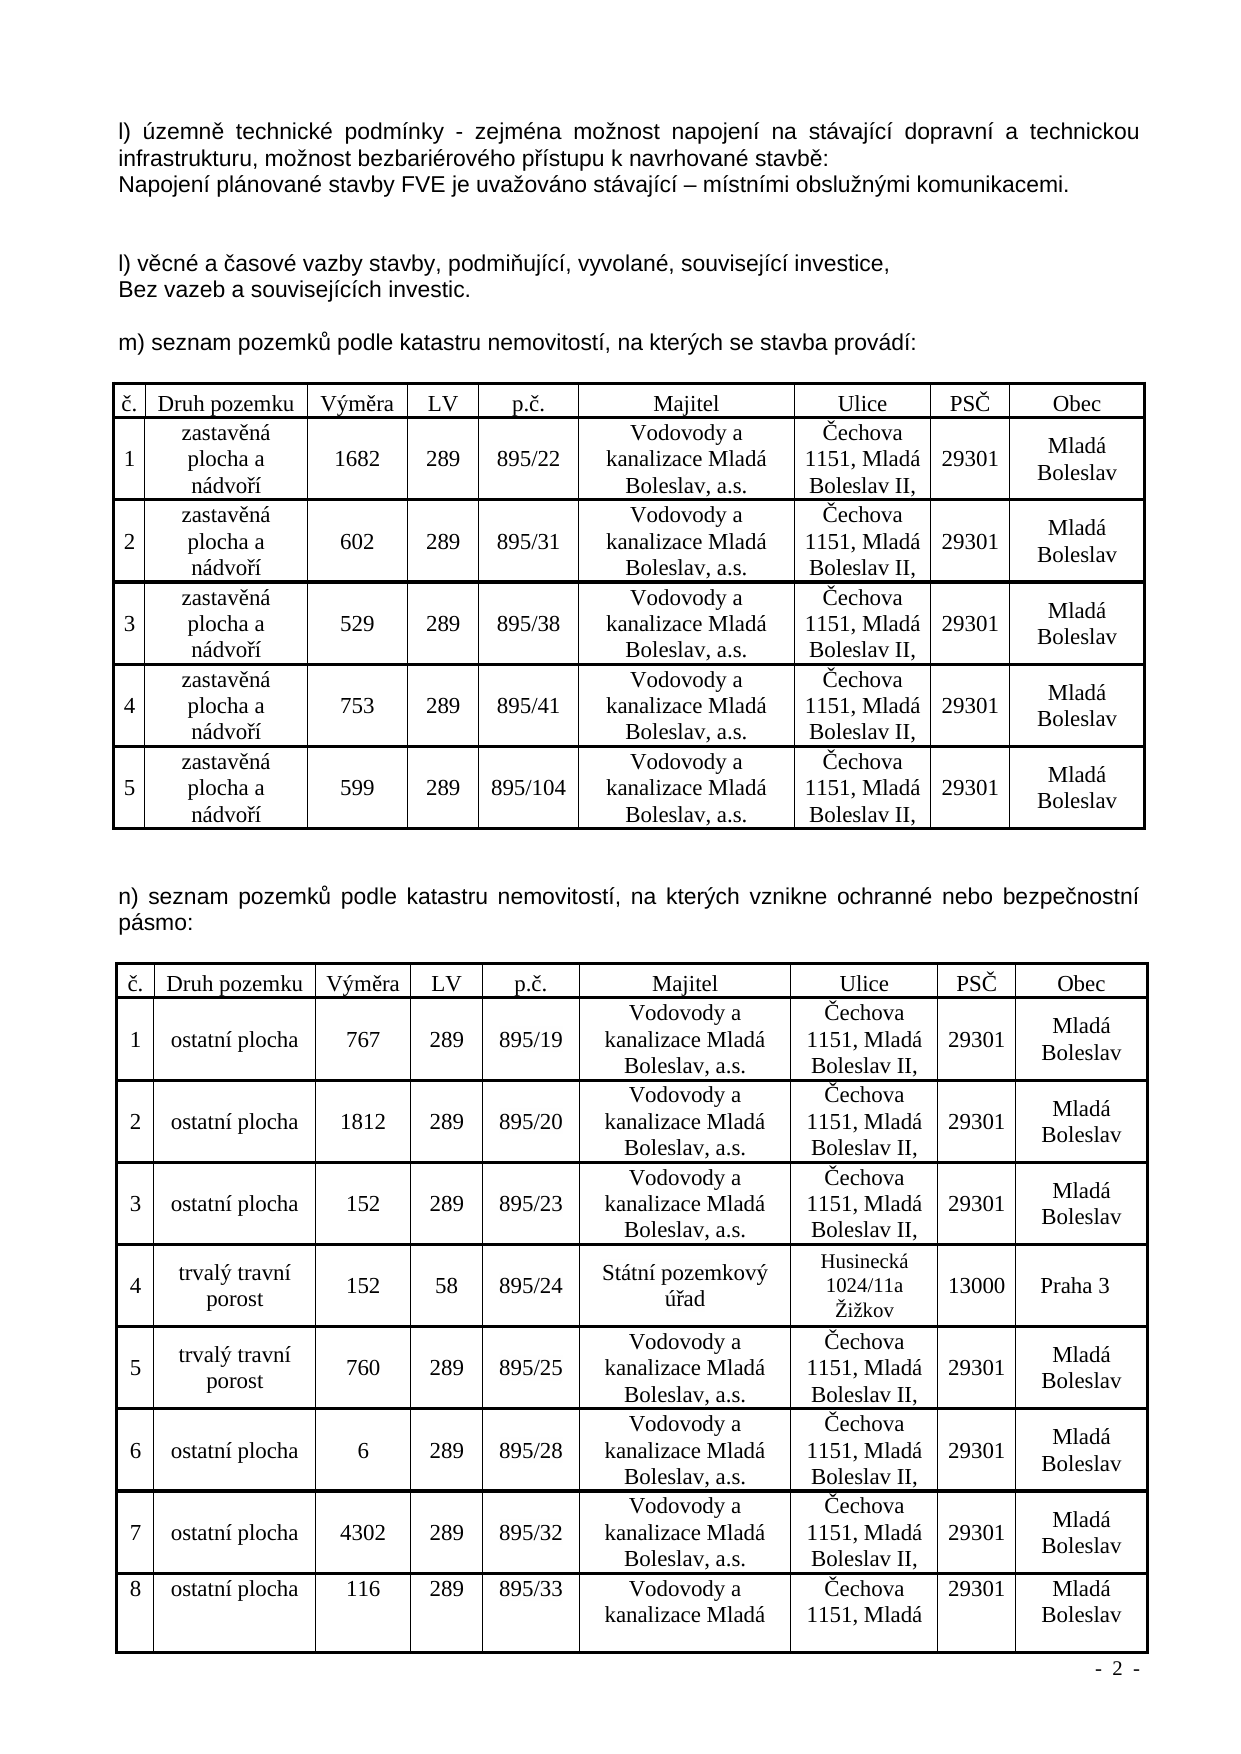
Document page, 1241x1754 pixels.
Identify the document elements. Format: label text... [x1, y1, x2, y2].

table_cell 152 [316, 1246, 410, 1325]
table_header LV [411, 965, 482, 996]
table_cell Mladá Boleslav [1016, 1164, 1146, 1243]
table_cell 895/24 [483, 1246, 579, 1325]
table_cell 760 [316, 1328, 410, 1407]
table_cell 29301 [938, 1328, 1015, 1407]
table_header Majitel [580, 965, 790, 996]
table_cell 29301 [931, 419, 1009, 498]
table_cell Čechova 1151, Mladá Boleslav II, [795, 419, 930, 498]
table_cell 2 [115, 501, 144, 580]
table_cell 3 [118, 1164, 153, 1243]
table_cell 4 [115, 666, 144, 745]
table_cell 29301 [938, 1575, 1015, 1651]
table_header PSČ [931, 385, 1009, 416]
table_cell Mladá Boleslav [1016, 1575, 1146, 1651]
table_cell 895/104 [479, 748, 578, 827]
table_cell Čechova 1151, Mladá Boleslav II, [791, 1328, 937, 1407]
table_cell 289 [408, 501, 478, 580]
table_cell 1 [115, 419, 144, 498]
table_cell 895/32 [483, 1493, 579, 1572]
table_cell 895/25 [483, 1328, 579, 1407]
table_cell 152 [316, 1164, 410, 1243]
table_cell Mladá Boleslav [1016, 1410, 1146, 1489]
table_cell Mladá Boleslav [1010, 666, 1143, 745]
table_header Majitel [579, 385, 794, 416]
table_cell zastavěná plocha a nádvoří [145, 666, 307, 745]
table_cell Čechova 1151, Mladá Boleslav II, [795, 584, 930, 663]
table_header č. [115, 385, 145, 416]
text l) územně technické podmínky - zejména možnost napojení na stávající dopravní a technickou infrastrukturu, možnost bezbariérového přístupu k navrhované stavbě: [118, 118, 1140, 171]
text m) seznam pozemků podle katastru nemovitostí, na kterých se stavba provádí: [118, 329, 1140, 355]
text Napojení plánované stavby FVE je uvažováno stávající – místními obslužnými komunikacemi. [118, 171, 1140, 197]
table_cell 289 [408, 748, 478, 827]
table_header Druh pozemku [146, 385, 307, 416]
table_cell Čechova 1151, Mladá Boleslav II, [791, 1493, 937, 1572]
table_cell 6 [316, 1410, 410, 1489]
table_cell Mladá Boleslav [1016, 1493, 1146, 1572]
text Bez vazeb a souvisejících investic. [118, 276, 1140, 303]
table_cell Čechova 1151, Mladá Boleslav II, [791, 1410, 937, 1489]
table_cell 289 [408, 666, 478, 745]
table_cell Vodovody a kanalizace Mladá Boleslav, a.s. [580, 1328, 790, 1407]
table_cell Vodovody a kanalizace Mladá Boleslav, a.s. [580, 1164, 790, 1243]
table_cell Husinecká 1024/11a Žižkov [791, 1246, 937, 1325]
table_cell 3 [115, 584, 144, 663]
table_cell 29301 [931, 748, 1009, 827]
table_header p.č. [479, 385, 578, 416]
table_cell Vodovody a kanalizace Mladá Boleslav, a.s. [579, 584, 794, 663]
table_cell 29301 [938, 1493, 1015, 1572]
table_cell 289 [411, 999, 482, 1078]
table_cell 767 [316, 999, 410, 1078]
table_cell 6 [118, 1410, 153, 1489]
table_cell 8 [118, 1575, 153, 1651]
table_cell Čechova 1151, Mladá Boleslav II, [795, 666, 930, 745]
table_cell Vodovody a kanalizace Mladá Boleslav, a.s. [580, 1082, 790, 1161]
table_header Výměra [308, 385, 407, 416]
table_cell trvalý travní porost [154, 1328, 315, 1407]
table_cell 895/31 [479, 501, 578, 580]
table_cell Čechova 1151, Mladá Boleslav II, [791, 1164, 937, 1243]
table_cell 29301 [938, 1164, 1015, 1243]
table_cell 1812 [316, 1082, 410, 1161]
table_cell 289 [411, 1493, 482, 1572]
table_cell zastavěná plocha a nádvoří [145, 748, 307, 827]
table_cell 289 [411, 1082, 482, 1161]
table_cell 895/38 [479, 584, 578, 663]
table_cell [791, 1575, 937, 1651]
table_cell 58 [411, 1246, 482, 1325]
table_cell 5 [118, 1328, 153, 1407]
table_header p.č. [483, 965, 579, 996]
table_cell ostatní plocha [154, 1164, 315, 1243]
table_cell 116 [316, 1575, 410, 1651]
table_cell 289 [411, 1328, 482, 1407]
table_cell 599 [308, 748, 407, 827]
table_cell 289 [411, 1575, 482, 1651]
table_cell 895/19 [483, 999, 579, 1078]
table_cell 4302 [316, 1493, 410, 1572]
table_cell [580, 1493, 790, 1572]
table_header Druh pozemku [155, 965, 315, 996]
table_cell 753 [308, 666, 407, 745]
table_cell Vodovody a kanalizace Mladá Boleslav, a.s. [580, 1410, 790, 1489]
table_cell 289 [408, 584, 478, 663]
table_cell Čechova 1151, Mladá Boleslav II, [791, 999, 937, 1078]
table_cell 895/22 [479, 419, 578, 498]
table_cell 2 [118, 1082, 153, 1161]
table_header Ulice [795, 385, 930, 416]
table_cell Mladá Boleslav [1010, 501, 1143, 580]
table_cell Mladá Boleslav [1010, 584, 1143, 663]
table_cell 289 [411, 1164, 482, 1243]
table_cell Čechova 1151, Mladá Boleslav II, [795, 748, 930, 827]
table_header Ulice [791, 965, 937, 996]
table_cell zastavěná plocha a nádvoří [145, 419, 307, 498]
table_cell zastavěná plocha a nádvoří [145, 501, 307, 580]
table_cell Mladá Boleslav [1016, 1082, 1146, 1161]
text n) seznam pozemků podle katastru nemovitostí, na kterých vznikne ochranné nebo bezpečnostní pásmo: [118, 883, 1140, 936]
table_cell Vodovody a kanalizace Mladá Boleslav, a.s. [580, 999, 790, 1078]
table_cell Vodovody a kanalizace Mladá Boleslav, a.s. [579, 419, 794, 498]
table_header Obec [1010, 385, 1143, 416]
text l) věcné a časové vazby stavby, podmiňující, vyvolané, související investice, [118, 250, 1140, 276]
table_cell 29301 [938, 1410, 1015, 1489]
table_cell Mladá Boleslav [1016, 999, 1146, 1078]
table_cell Mladá Boleslav [1010, 419, 1143, 498]
table_cell Mladá Boleslav [1010, 748, 1143, 827]
table_cell zastavěná plocha a nádvoří [145, 584, 307, 663]
table_cell 529 [308, 584, 407, 663]
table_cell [580, 1575, 790, 1651]
table_cell 289 [411, 1410, 482, 1489]
table_cell trvalý travní porost [154, 1246, 315, 1325]
table_header Výměra [316, 965, 410, 996]
table_cell 602 [308, 501, 407, 580]
table_cell 895/20 [483, 1082, 579, 1161]
table_cell 895/41 [479, 666, 578, 745]
table_cell 4 [118, 1246, 153, 1325]
table_header LV [408, 385, 478, 416]
table_cell Vodovody a kanalizace Mladá Boleslav, a.s. [579, 748, 794, 827]
table_cell Vodovody a kanalizace Mladá Boleslav, a.s. [579, 666, 794, 745]
table_cell Státní pozemkový úřad [580, 1246, 790, 1325]
table_cell 29301 [931, 501, 1009, 580]
table_cell ostatní plocha [154, 1575, 315, 1651]
table_cell 895/28 [483, 1410, 579, 1489]
table_cell 5 [115, 748, 144, 827]
table_cell 289 [408, 419, 478, 498]
table_cell ostatní plocha [154, 1410, 315, 1489]
table_cell Čechova 1151, Mladá Boleslav II, [791, 1082, 937, 1161]
table_cell ostatní plocha [154, 1493, 315, 1572]
table_cell ostatní plocha [154, 1082, 315, 1161]
table_cell 29301 [931, 584, 1009, 663]
table_cell 29301 [931, 666, 1009, 745]
table_cell Vodovody a kanalizace Mladá Boleslav, a.s. [579, 501, 794, 580]
table_cell 29301 [938, 999, 1015, 1078]
table_header č. [118, 965, 154, 996]
table_cell 1682 [308, 419, 407, 498]
table_cell 29301 [938, 1082, 1015, 1161]
table_cell 13000 [938, 1246, 1015, 1325]
table_cell Praha 3 [1016, 1246, 1146, 1325]
table_cell Čechova 1151, Mladá Boleslav II, [795, 501, 930, 580]
table_cell ostatní plocha [154, 999, 315, 1078]
table_cell 7 [118, 1493, 153, 1572]
table_cell 895/33 [483, 1575, 579, 1651]
table_cell 895/23 [483, 1164, 579, 1243]
table_cell Mladá Boleslav [1016, 1328, 1146, 1407]
table_header Obec [1016, 965, 1146, 996]
table_header PSČ [938, 965, 1015, 996]
table_cell 1 [118, 999, 153, 1078]
